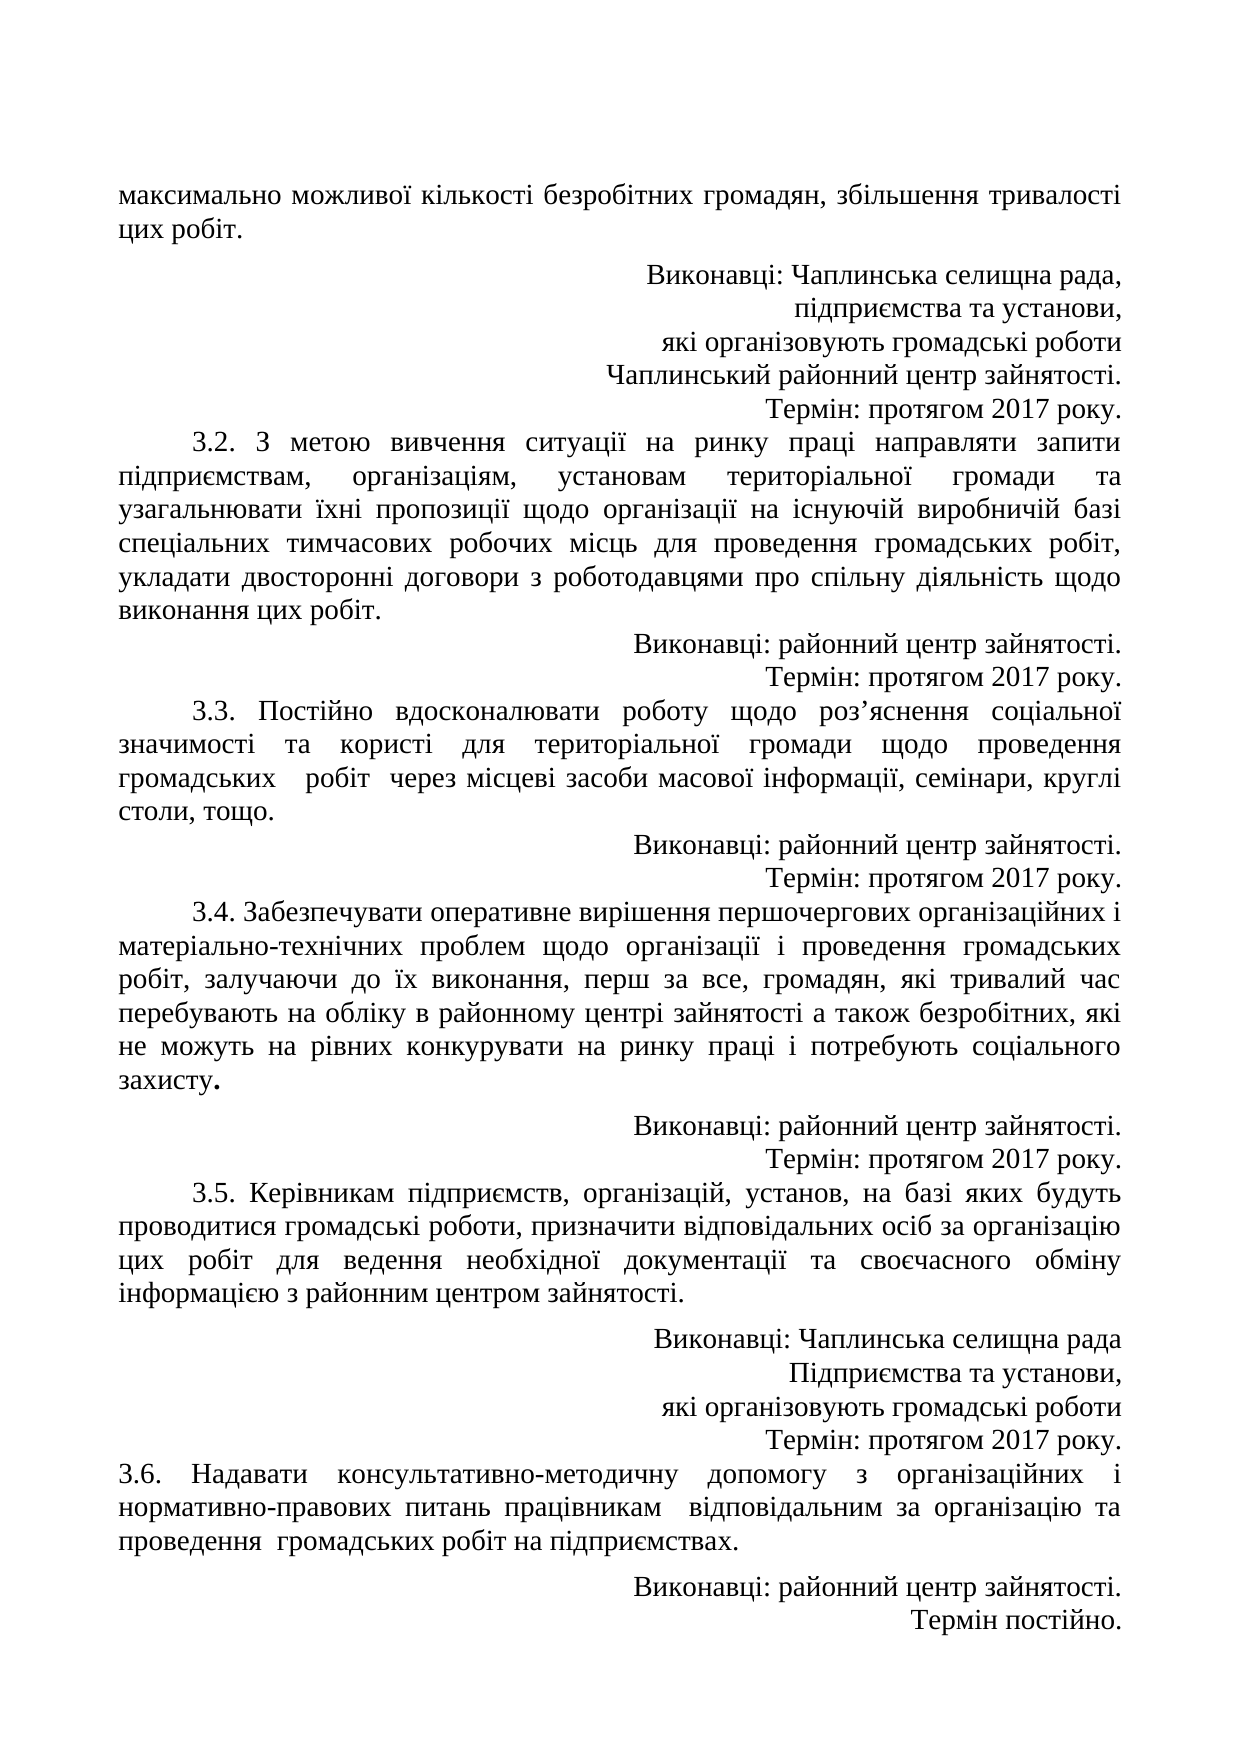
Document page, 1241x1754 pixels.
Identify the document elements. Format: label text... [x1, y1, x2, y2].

text 3.5. Керівникам підприємств, організацій, установ, на базі яких будуть проводитися громадські роботи, призначити відповідальних осіб за організацію цих робіт для ведення необхідної документації та своєчасного обміну інформацією з районним центром зайнятості. [118, 1175, 1122, 1309]
text які організовують громадські роботи [118, 1389, 1122, 1422]
text 3.4. Забезпечувати оперативне вирішення першочергових організаційних і матеріально-технічних проблем щодо організації і проведення громадських робіт, залучаючи до їх виконання, перш за все, громадян, які тривалий час перебувають на обліку в районному центрі зайнятості а також безробітних, які не можуть на рівних конкурувати на ринку праці і потребують соціального захисту. [118, 894, 1122, 1095]
text Виконавці: районний центр зайнятості. [118, 1569, 1122, 1602]
text які організовують громадські роботи [118, 324, 1122, 357]
text 3.6. Надавати консультативно-методичну допомогу з організаційних і нормативно-правових питань працівникам відповідальним за організацію та проведення громадських робіт на підприємствах. [118, 1456, 1122, 1556]
text Термін: протягом 2017 року. [118, 659, 1122, 693]
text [118, 177, 1122, 244]
text Виконавці: районний центр зайнятості. [118, 1108, 1122, 1141]
text Термін: протягом 2017 року. [118, 1141, 1122, 1175]
text Термін: протягом 2017 року. [118, 391, 1122, 424]
text Чаплинський районний центр зайнятості. [118, 357, 1122, 391]
text Виконавці: районний центр зайнятості. [118, 827, 1122, 861]
text Виконавці: Чаплинська селищна рада [118, 1322, 1122, 1355]
text підприємства та установи, [118, 290, 1122, 324]
text Термін постійно. [118, 1602, 1122, 1636]
text Виконавці: Чаплинська селищна рада, [118, 257, 1122, 290]
text Термін: протягом 2017 року. [118, 861, 1122, 894]
text Виконавці: районний центр зайнятості. [118, 626, 1122, 659]
text 3.3. Постійно вдосконалювати роботу щодо роз’яснення соціальної значимості та користі для територіальної громади щодо проведення громадських робіт через місцеві засоби масової інформації, семінари, круглі столи, тощо. [118, 693, 1122, 827]
text 3.2. З метою вивчення ситуації на ринку праці направляти запити підприємствам, організаціям, установам територіальної громади та узагальнювати їхні пропозиції щодо організації на існуючій виробничій базі спеціальних тимчасових робочих місць для проведення громадських робіт, укладати двосторонні договори з роботодавцями про спільну діяльність щодо виконання цих робіт. [118, 424, 1122, 626]
text Термін: протягом 2017 року. [118, 1422, 1122, 1456]
text Підприємства та установи, [118, 1355, 1122, 1389]
